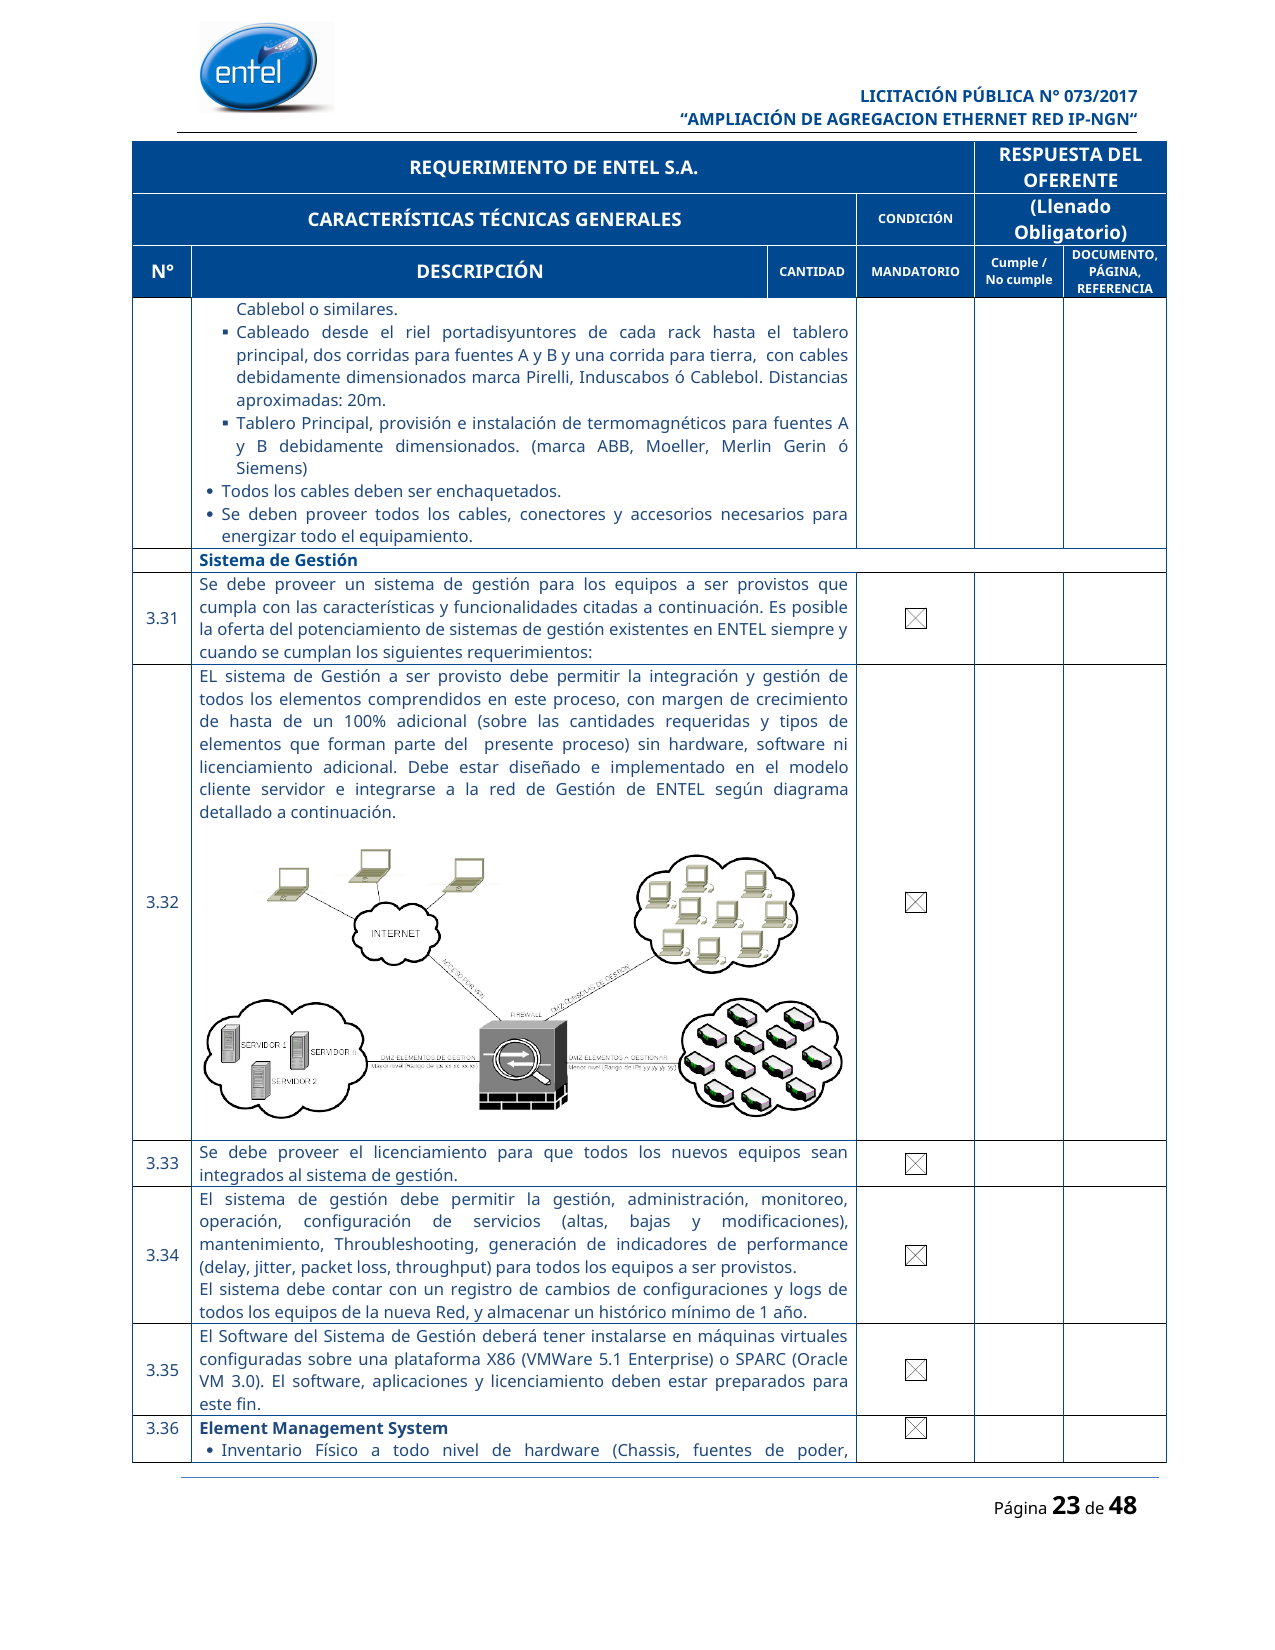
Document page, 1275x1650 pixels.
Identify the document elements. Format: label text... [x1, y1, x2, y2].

table_header REQUERIMIENTO DE ENTEL S.A. [133, 142, 974, 193]
table_cell [975, 1187, 1063, 1323]
table_cell [857, 298, 974, 548]
table_cell Sistema de Gestión [192, 549, 1166, 572]
table_cell CANTIDAD [768, 246, 856, 297]
table_cell [1064, 1141, 1166, 1186]
table_cell [975, 298, 1063, 548]
table_cell DOCUMENTO, PÁGINA, REFERENCIA [1064, 246, 1166, 297]
table_cell [857, 1324, 974, 1415]
table_cell [975, 573, 1063, 663]
table_cell MANDATORIO [857, 246, 974, 297]
table_cell CARACTERÍSTICAS TÉCNICAS GENERALES [133, 194, 856, 245]
table_cell N° [133, 246, 191, 297]
table_cell 3.31 [133, 573, 191, 663]
table_cell DESCRIPCIÓN [192, 246, 767, 297]
table_cell [857, 573, 974, 663]
table_cell [1064, 298, 1166, 548]
table_cell 3.34 [133, 1187, 191, 1323]
table_cell [1064, 1324, 1166, 1415]
table_cell Cumple / No cumple [975, 246, 1063, 297]
table_cell 3.33 [133, 1141, 191, 1186]
table_cell [975, 665, 1063, 1139]
table_cell [1064, 1187, 1166, 1323]
table_cell [975, 1416, 1063, 1462]
table_cell [1064, 1416, 1166, 1462]
table_cell [1064, 665, 1166, 1139]
table_cell [857, 1187, 974, 1323]
table_cell [975, 1324, 1063, 1415]
picture [199, 21, 335, 113]
table_cell [1064, 573, 1166, 663]
table_cell 3.32 [133, 665, 191, 1139]
table_cell 3.35 [133, 1324, 191, 1415]
table_header RESPUESTA DEL OFERENTE [975, 142, 1166, 193]
table_cell EL sistema de Gestión a ser provisto debe permitir la integración y gestión de todos los elementos comprendidos en este proceso, con margen de crecimiento de hasta de un 100% adicional (sobre las cantidades requeridas y tipos de elementos que forman parte del presente proceso) sin hardware, software ni licenciamiento adicional. Debe estar diseñado e implementado en el modelo cliente servidor e integrarse a la red de Gestión de ENTEL según diagrama detallado a continuación. [192, 665, 856, 1139]
table_cell Se debe proveer un sistema de gestión para los equipos a ser provistos que cumpla con las características y funcionalidades citadas a continuación. Es posible la oferta del potenciamiento de sistemas de gestión existentes en ENTEL siempre y cuando se cumplan los siguientes requerimientos: [192, 573, 856, 663]
table_cell [975, 1141, 1063, 1186]
table_cell [857, 665, 974, 1139]
table_cell Se debe proveer el licenciamiento para que todos los nuevos equipos sean integrados al sistema de gestión. [192, 1141, 856, 1186]
table_cell [133, 549, 191, 572]
table_cell [857, 1141, 974, 1186]
table_cell CONDICIÓN [857, 194, 974, 245]
table_cell El Software del Sistema de Gestión deberá tener instalarse en máquinas virtuales configuradas sobre una plataforma X86 (VMWare 5.1 Enterprise) o SPARC (Oracle VM 3.0). El software, aplicaciones y licenciamiento deben estar preparados para este fin. [192, 1324, 856, 1415]
table_cell 3.36 [133, 1416, 191, 1462]
table_cell [857, 1416, 974, 1462]
table_cell El sistema de gestión debe permitir la gestión, administración, monitoreo, operación, configuración de servicios (altas, bajas y modificaciones), mantenimiento, Throubleshooting, generación de indicadores de performance (delay, jitter, packet loss, throughput) para todos los equipos a ser provistos. El sistema debe contar con un registro de cambios de configuraciones y logs de todos los equipos de la nueva Red, y almacenar un histórico mínimo de 1 año. [192, 1187, 856, 1323]
table_cell (Llenado Obligatorio) [975, 194, 1166, 245]
